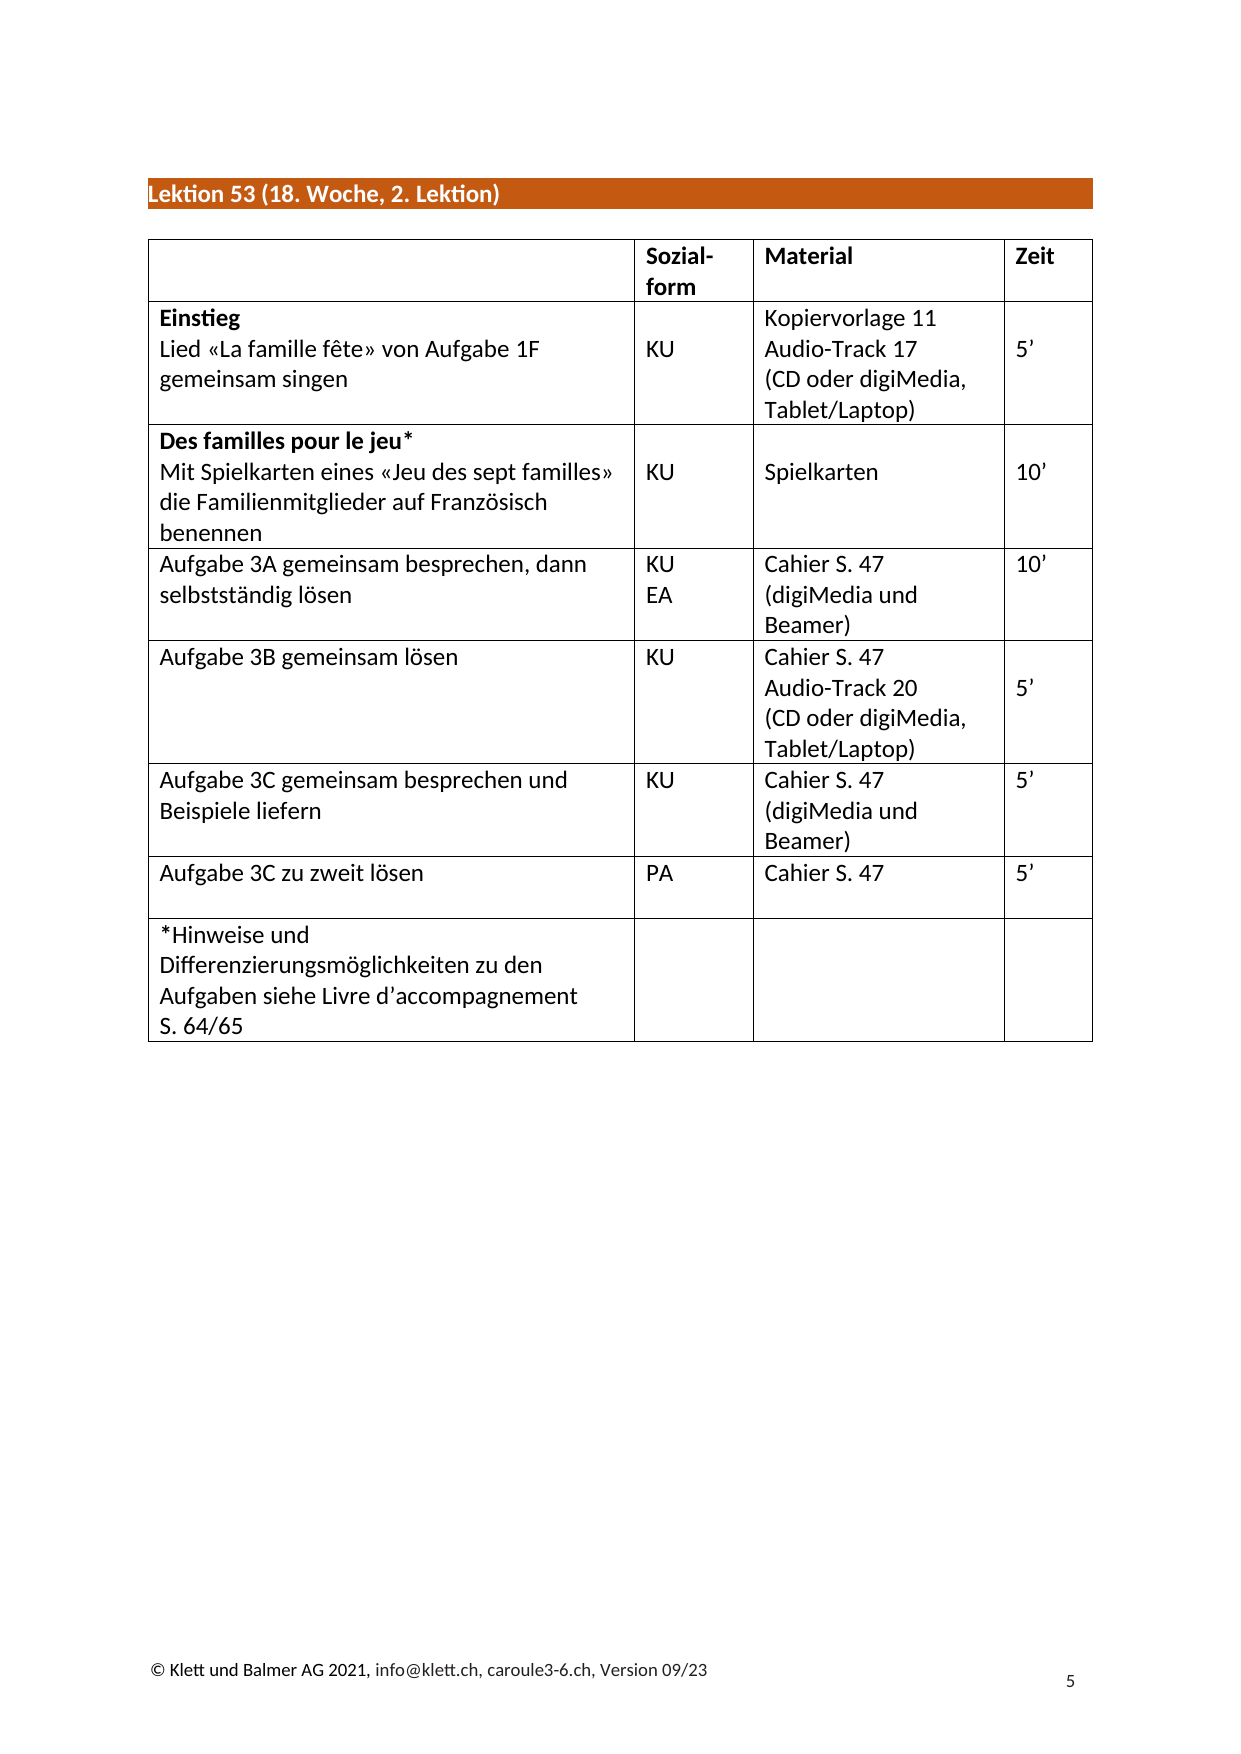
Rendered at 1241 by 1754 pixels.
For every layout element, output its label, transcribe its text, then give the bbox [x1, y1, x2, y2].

table_cell Aufgabe 3C zu zweit lösen [149, 857, 634, 918]
table_cell KU [635, 641, 753, 763]
table_cell Kopiervorlage 11 Audio-Track 17 (CD oder digiMedia, Tablet/Laptop) [754, 302, 1004, 424]
table_cell Cahier S. 47 Audio-Track 20 (CD oder digiMedia, Tablet/Laptop) [754, 641, 1004, 763]
table_cell Cahier S. 47 (digiMedia und Beamer) [754, 764, 1004, 856]
table_cell Spielkarten [754, 425, 1004, 547]
table_cell Des familles pour le jeu* Mit Spielkarten eines «Jeu des sept familles» die Familienmitglieder auf Französisch benennen [149, 425, 634, 547]
table_cell KU EA [635, 549, 753, 640]
table_cell Einstieg Lied «La famille fête» von Aufgabe 1F gemeinsam singen [149, 302, 634, 424]
table_cell 10’ [1005, 549, 1092, 640]
table_cell Cahier S. 47 [754, 857, 1004, 918]
table_cell [635, 919, 753, 1041]
table_cell 5’ [1005, 764, 1092, 856]
table_cell 5’ [1005, 857, 1092, 918]
table_header Sozial-form [635, 240, 753, 301]
table_cell [1005, 919, 1092, 1041]
table_cell PA [635, 857, 753, 918]
text Lektion 53 (18. Woche, 2. Lektion) [148, 178, 1093, 209]
table_header [149, 240, 634, 301]
table_cell 10’ [1005, 425, 1092, 547]
table_cell 5’ [1005, 641, 1092, 763]
table_header Material [754, 240, 1004, 301]
table_cell Aufgabe 3B gemeinsam lösen [149, 641, 634, 763]
table_cell Cahier S. 47 (digiMedia und Beamer) [754, 549, 1004, 640]
table_cell KU [635, 302, 753, 424]
table_cell [754, 919, 1004, 1041]
table_cell Aufgabe 3A gemeinsam besprechen, dann selbstständig lösen [149, 549, 634, 640]
table_header Zeit [1005, 240, 1092, 301]
table_cell 5’ [1005, 302, 1092, 424]
table_cell *Hinweise und Differenzierungsmöglichkeiten zu den Aufgaben siehe Livre d’accompagnement S. 64/65 [149, 919, 634, 1041]
table_cell KU [635, 764, 753, 856]
table_cell KU [635, 425, 753, 547]
table_cell Aufgabe 3C gemeinsam besprechen und Beispiele liefern [149, 764, 634, 856]
